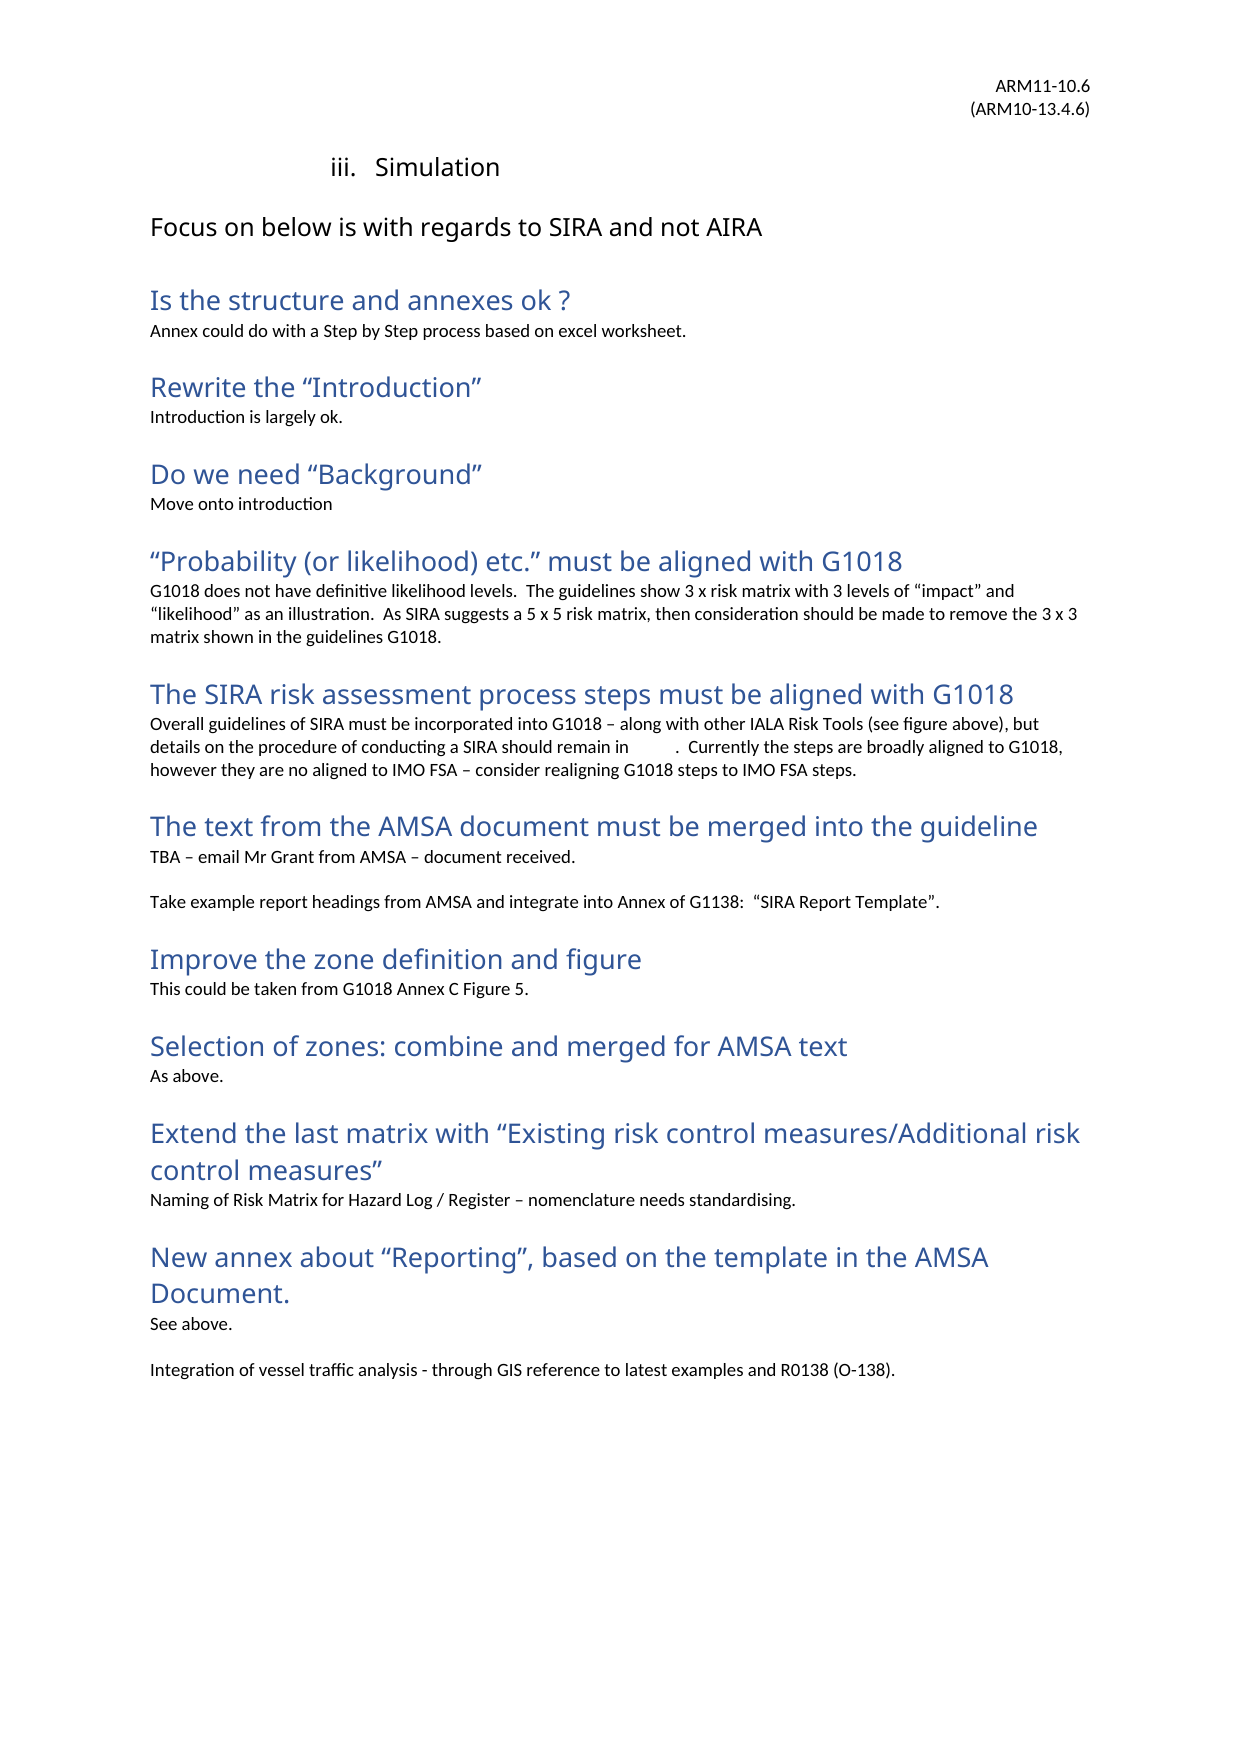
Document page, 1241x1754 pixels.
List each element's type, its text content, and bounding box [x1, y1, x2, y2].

text Annex could do with a Step by Step process based on excel worksheet. [150, 319, 1090, 342]
subtitle Improve the zone definition and figure [150, 941, 1090, 977]
text Overall guidelines of SIRA must be incorporated into G1018 – along with other IALA Risk Tools (see figure above), but details on the procedure of conducting a SIRA should remain in . Currently the steps are broadly aligned to G1018, however they are no aligned to IMO FSA – consider realigning G1018 steps to IMO FSA steps. [150, 712, 1090, 781]
subtitle “Probability (or likelihood) etc.” must be aligned with G1018 [150, 542, 1090, 579]
subtitle Extend the last matrix with “Existing risk control measures/Additional risk control measures” [150, 1114, 1090, 1188]
text Take example report headings from AMSA and integrate into Annex of G1138: “SIRA Report Template”. [150, 891, 1090, 913]
text This could be taken from G1018 Annex C Figure 5. [150, 977, 1090, 1000]
subtitle The SIRA risk assessment process steps must be aligned with G1018 [150, 675, 1090, 712]
text G1018 does not have definitive likelihood levels. The guidelines show 3 x risk matrix with 3 levels of “impact” and “likelihood” as an illustration. As SIRA suggests a 5 x 5 risk matrix, then consideration should be made to remove the 3 x 3 matrix shown in the guidelines G1018. [150, 579, 1090, 648]
text TBA – email Mr Grant from AMSA – document received. [150, 845, 1090, 868]
text Introduction is largely ok. [150, 406, 1090, 428]
subtitle Selection of zones: combine and merged for AMSA text [150, 1027, 1090, 1064]
subtitle New annex about “Reporting”, based on the template in the AMSA Document. [150, 1238, 1090, 1312]
subtitle Is the structure and annexes ok ? [150, 282, 1090, 319]
list Simulation [356, 150, 1090, 184]
text As above. [150, 1064, 1090, 1087]
text Naming of Risk Matrix for Hazard Log / Register – nomenclature needs standardising. [150, 1188, 1090, 1211]
text Move onto introduction [150, 492, 1090, 515]
text Integration of vessel traffic analysis - through GIS reference to latest examples and R0138 (O-138). [150, 1358, 1090, 1381]
subtitle Do we need “Background” [150, 456, 1090, 492]
text See above. [150, 1312, 1090, 1335]
subtitle Rewrite the “Introduction” [150, 369, 1090, 406]
text Focus on below is with regards to SIRA and not AIRA [150, 209, 1090, 244]
subtitle The text from the AMSA document must be merged into the guideline [150, 808, 1090, 845]
